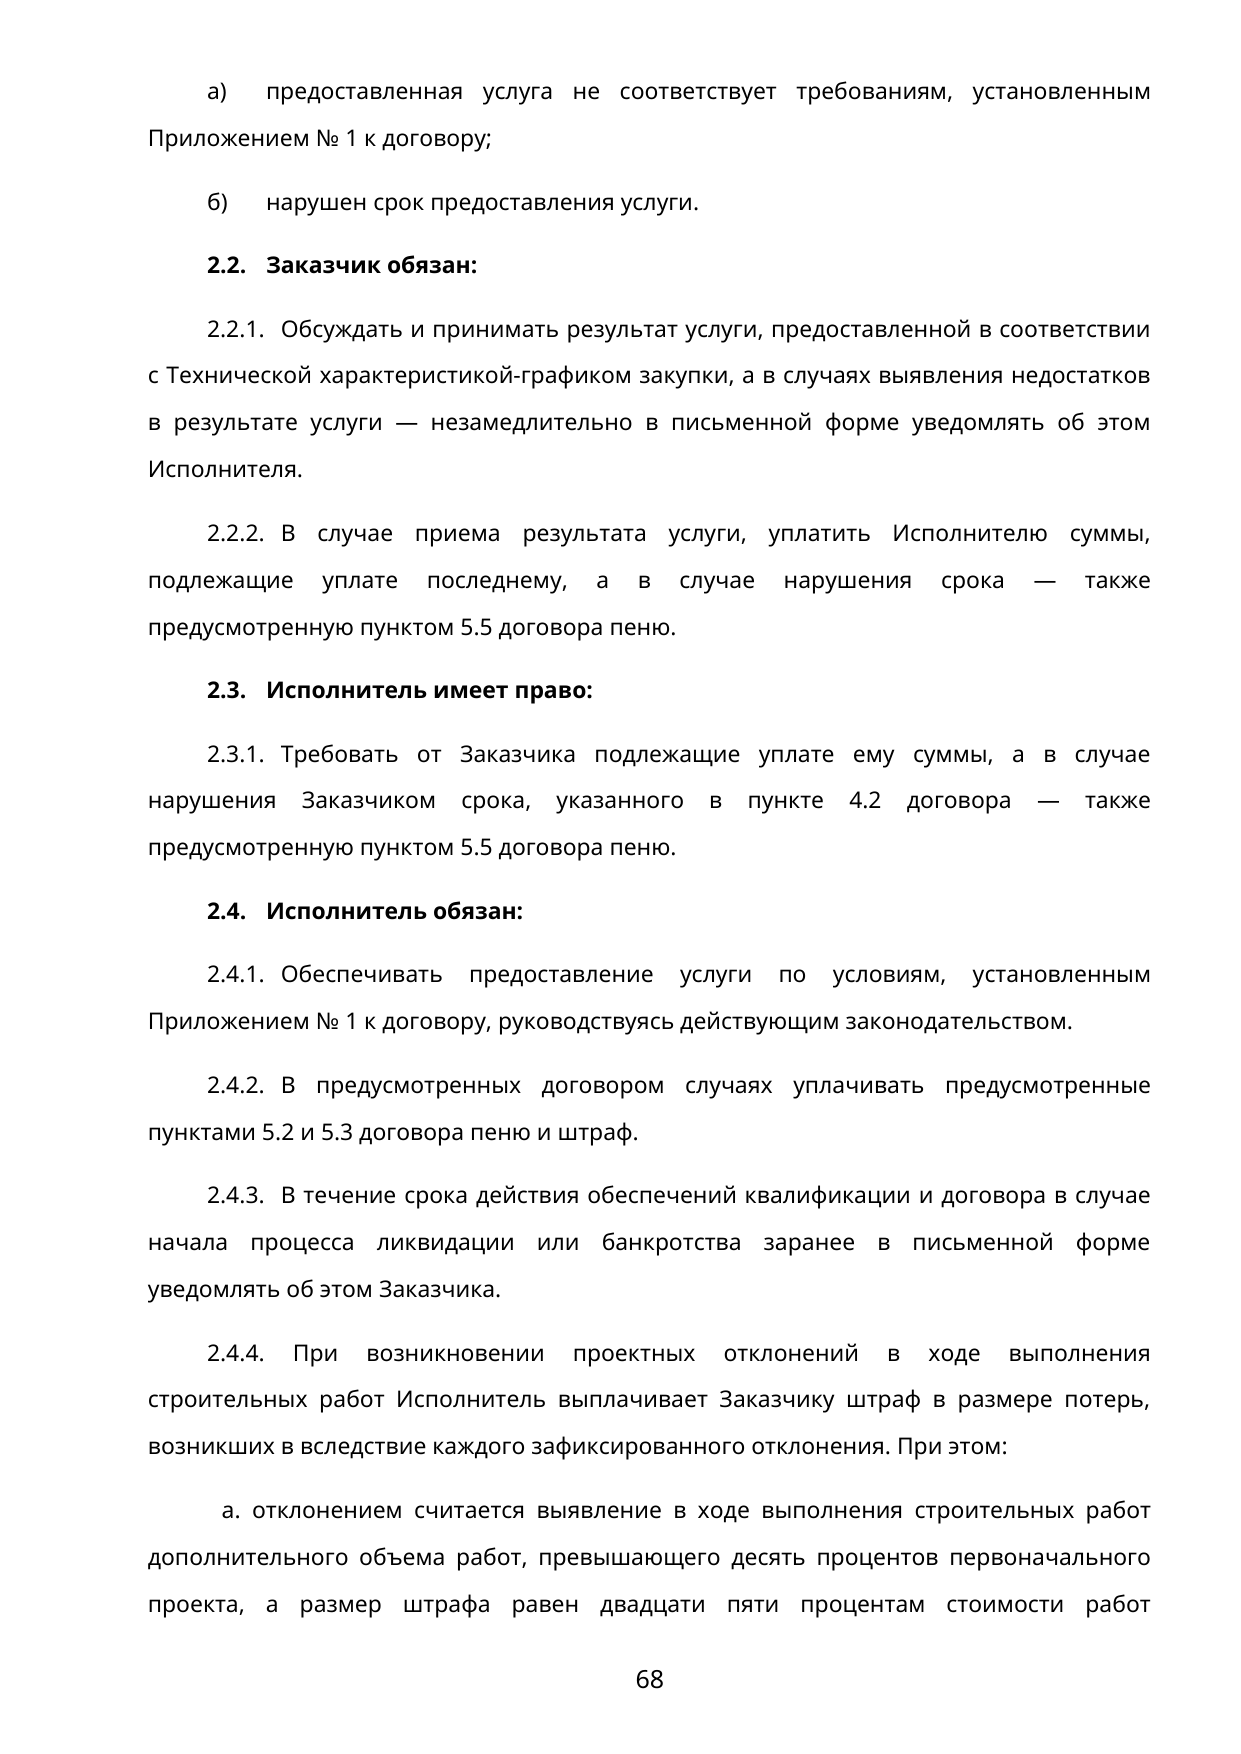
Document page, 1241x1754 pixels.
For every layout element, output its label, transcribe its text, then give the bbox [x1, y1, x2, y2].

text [148, 1494, 1152, 1619]
text 2.3.1. Требовать от Заказчика подлежащие уплате ему суммы, а в случае нарушения Заказчиком срока, указанного в пункте 4.2 договора — также предусмотренную пунктом 5.5 договора пеню. [148, 737, 1152, 862]
text 2.2.2. В случае приема результата услуги, уплатить Исполнителю суммы, подлежащие уплате последнему, а в случае нарушения срока — также предусмотренную пунктом 5.5 договора пеню. [148, 517, 1152, 642]
text 2.2. Заказчик обязан: [148, 249, 1152, 280]
text 2.4. Исполнитель обязан: [148, 895, 1152, 926]
text а) предоставленная услуга не соответствует требованиям, установленным Приложением № 1 к договору; [148, 75, 1152, 153]
text 2.4.3. В течение срока действия обеспечений квалификации и договора в случае начала процесса ликвидации или банкротства заранее в письменной форме уведомлять об этом Заказчика. [148, 1179, 1152, 1304]
text 2.3. Исполнитель имеет право: [148, 674, 1152, 705]
text 2.4.2. В предусмотренных договором случаях уплачивать предусмотренные пунктами 5.2 и 5.3 договора пеню и штраф. [148, 1069, 1152, 1147]
text б) нарушен срок предоставления услуги. [148, 185, 1152, 217]
text 2.4.4. При возникновении проектных отклонений в ходе выполнения строительных работ Исполнитель выплачивает Заказчику штраф в размере потерь, возникших в вследствие каждого зафиксированного отклонения. При этом: [148, 1336, 1152, 1461]
text 2.4.1. Обеспечивать предоставление услуги по условиям, установленным Приложением № 1 к договору, руководствуясь действующим законодательством. [148, 958, 1152, 1036]
text 2.2.1. Обсуждать и принимать результат услуги, предоставленной в соответствии с Технической характеристикой-графиком закупки, а в случаях выявления недостатков в результате услуги — незамедлительно в письменной форме уведомлять об этом Исполнителя. [148, 312, 1152, 484]
